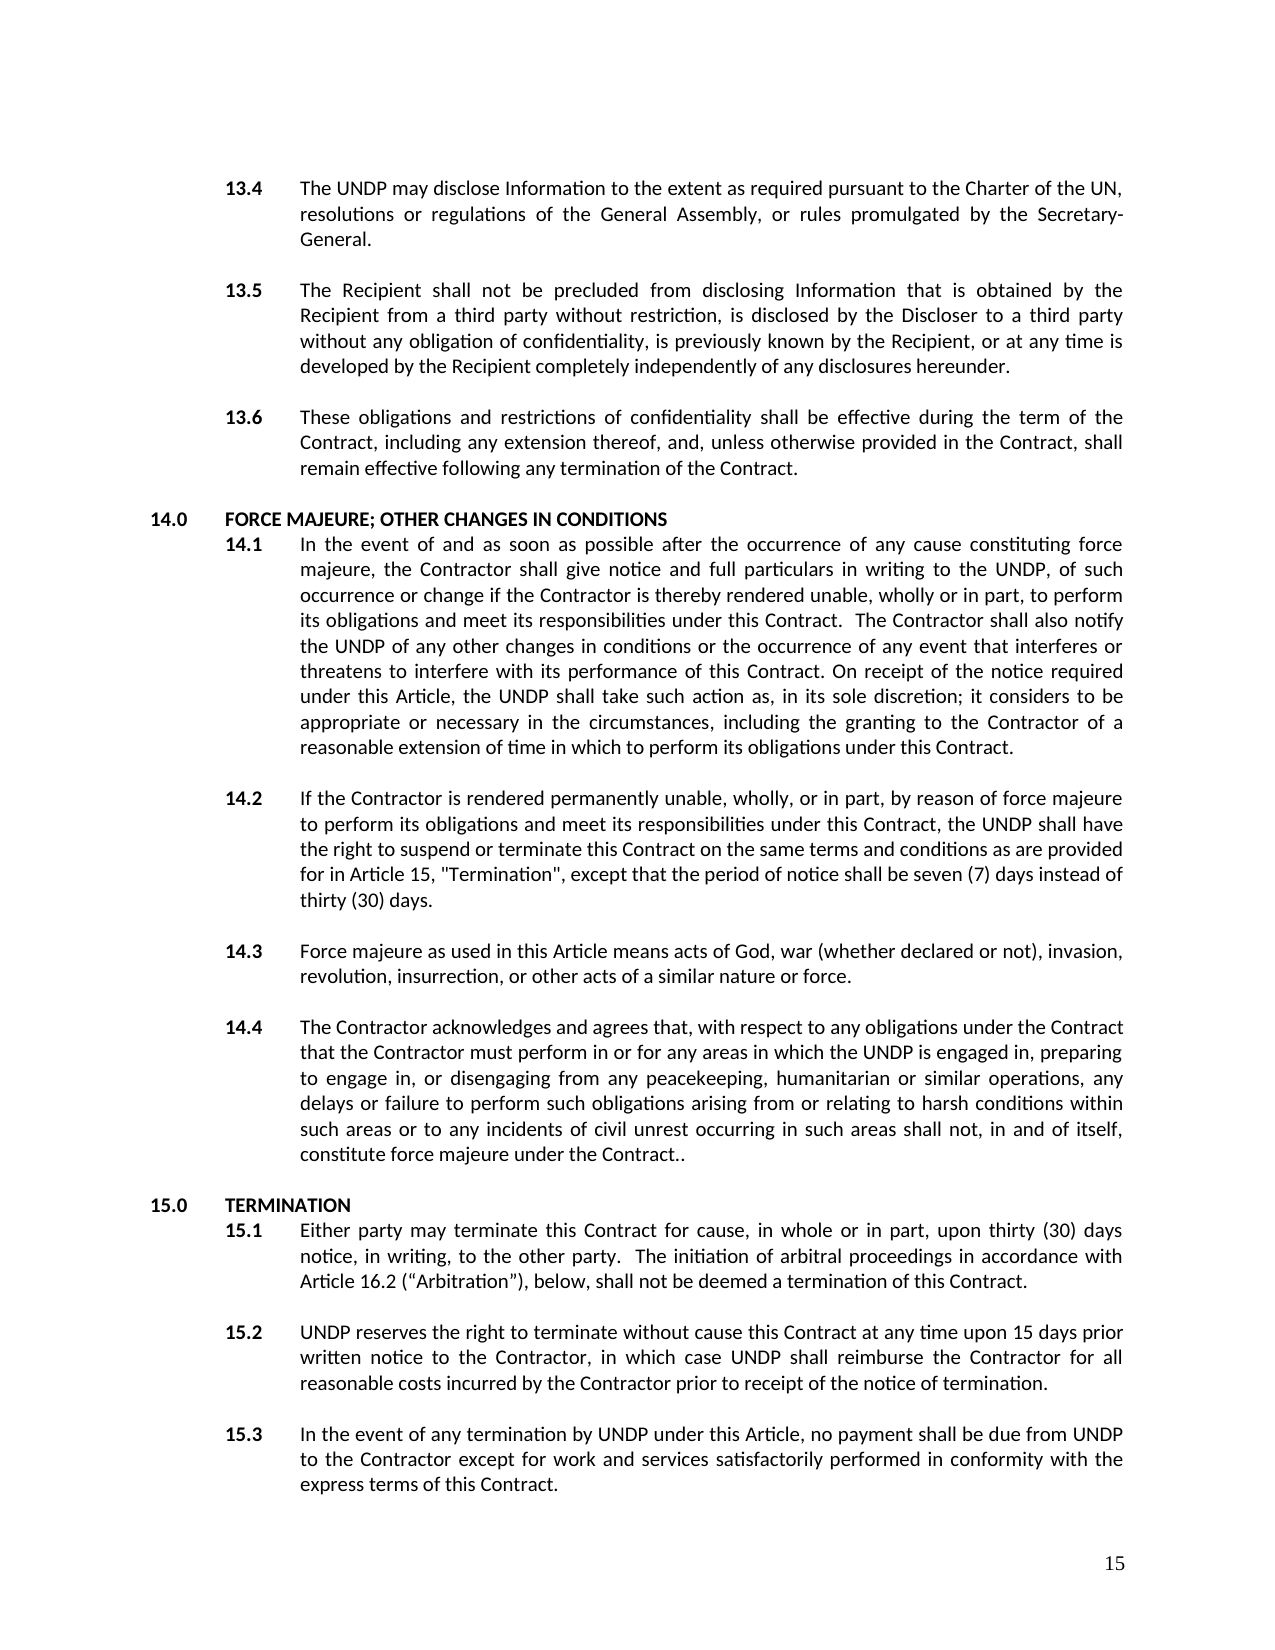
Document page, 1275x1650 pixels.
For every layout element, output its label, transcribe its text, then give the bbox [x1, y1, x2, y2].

text 15.0 TERMINATION [150, 1192, 1125, 1217]
text 15.2 UNDP reserves the right to terminate without cause this Contract at any time upon 15 days prior written notice to the Contractor, in which case UNDP shall reimburse the Contractor for all reasonable costs incurred by the Contractor prior to receipt of the notice of termination. [225, 1319, 1125, 1395]
text 14.2 If the Contractor is rendered permanently unable, wholly, or in part, by reason of force majeure to perform its obligations and meet its responsibilities under this Contract, the UNDP shall have the right to suspend or terminate this Contract on the same terms and conditions as are provided for in Article 15, "Termination", except that the period of notice shall be seven (7) days instead of thirty (30) days. [225, 785, 1125, 912]
text 13.6 These obligations and restrictions of confidentiality shall be effective during the term of the Contract, including any extension thereof, and, unless otherwise provided in the Contract, shall remain effective following any termination of the Contract. [225, 404, 1125, 480]
text 14.0 FORCE MAJEURE; OTHER CHANGES IN CONDITIONS [150, 506, 1125, 531]
text 15.1 Either party may terminate this Contract for cause, in whole or in part, upon thirty (30) days notice, in writing, to the other party. The initiation of arbitral proceedings in accordance with Article 16.2 (“Arbitration”), below, shall not be deemed a termination of this Contract. [225, 1217, 1125, 1294]
text 13.4 The UNDP may disclose Information to the extent as required pursuant to the Charter of the UN, resolutions or regulations of the General Assembly, or rules promulgated by the Secretary-General. [225, 175, 1125, 252]
text 15.3 In the event of any termination by UNDP under this Article, no payment shall be due from UNDP to the Contractor except for work and services satisfactorily performed in conformity with the express terms of this Contract. [225, 1421, 1125, 1497]
text 13.5 The Recipient shall not be precluded from disclosing Information that is obtained by the Recipient from a third party without restriction, is disclosed by the Discloser to a third party without any obligation of confidentiality, is previously known by the Recipient, or at any time is developed by the Recipient completely independently of any disclosures hereunder. [225, 277, 1125, 379]
text 14.1 In the event of and as soon as possible after the occurrence of any cause constituting force majeure, the Contractor shall give notice and full particulars in writing to the UNDP, of such occurrence or change if the Contractor is thereby rendered unable, wholly or in part, to perform its obligations and meet its responsibilities under this Contract. The Contractor shall also notify the UNDP of any other changes in conditions or the occurrence of any event that interferes or threatens to interfere with its performance of this Contract. On receipt of the notice required under this Article, the UNDP shall take such action as, in its sole discretion; it considers to be appropriate or necessary in the circumstances, including the granting to the Contractor of a reasonable extension of time in which to perform its obligations under this Contract. [225, 531, 1125, 760]
text 14.4 The Contractor acknowledges and agrees that, with respect to any obligations under the Contract that the Contractor must perform in or for any areas in which the UNDP is engaged in, preparing to engage in, or disengaging from any peacekeeping, humanitarian or similar operations, any delays or failure to perform such obligations arising from or relating to harsh conditions within such areas or to any incidents of civil unrest occurring in such areas shall not, in and of itself, constitute force majeure under the Contract.. [225, 1014, 1125, 1167]
text 14.3 Force majeure as used in this Article means acts of God, war (whether declared or not), invasion, revolution, insurrection, or other acts of a similar nature or force. [225, 938, 1125, 989]
